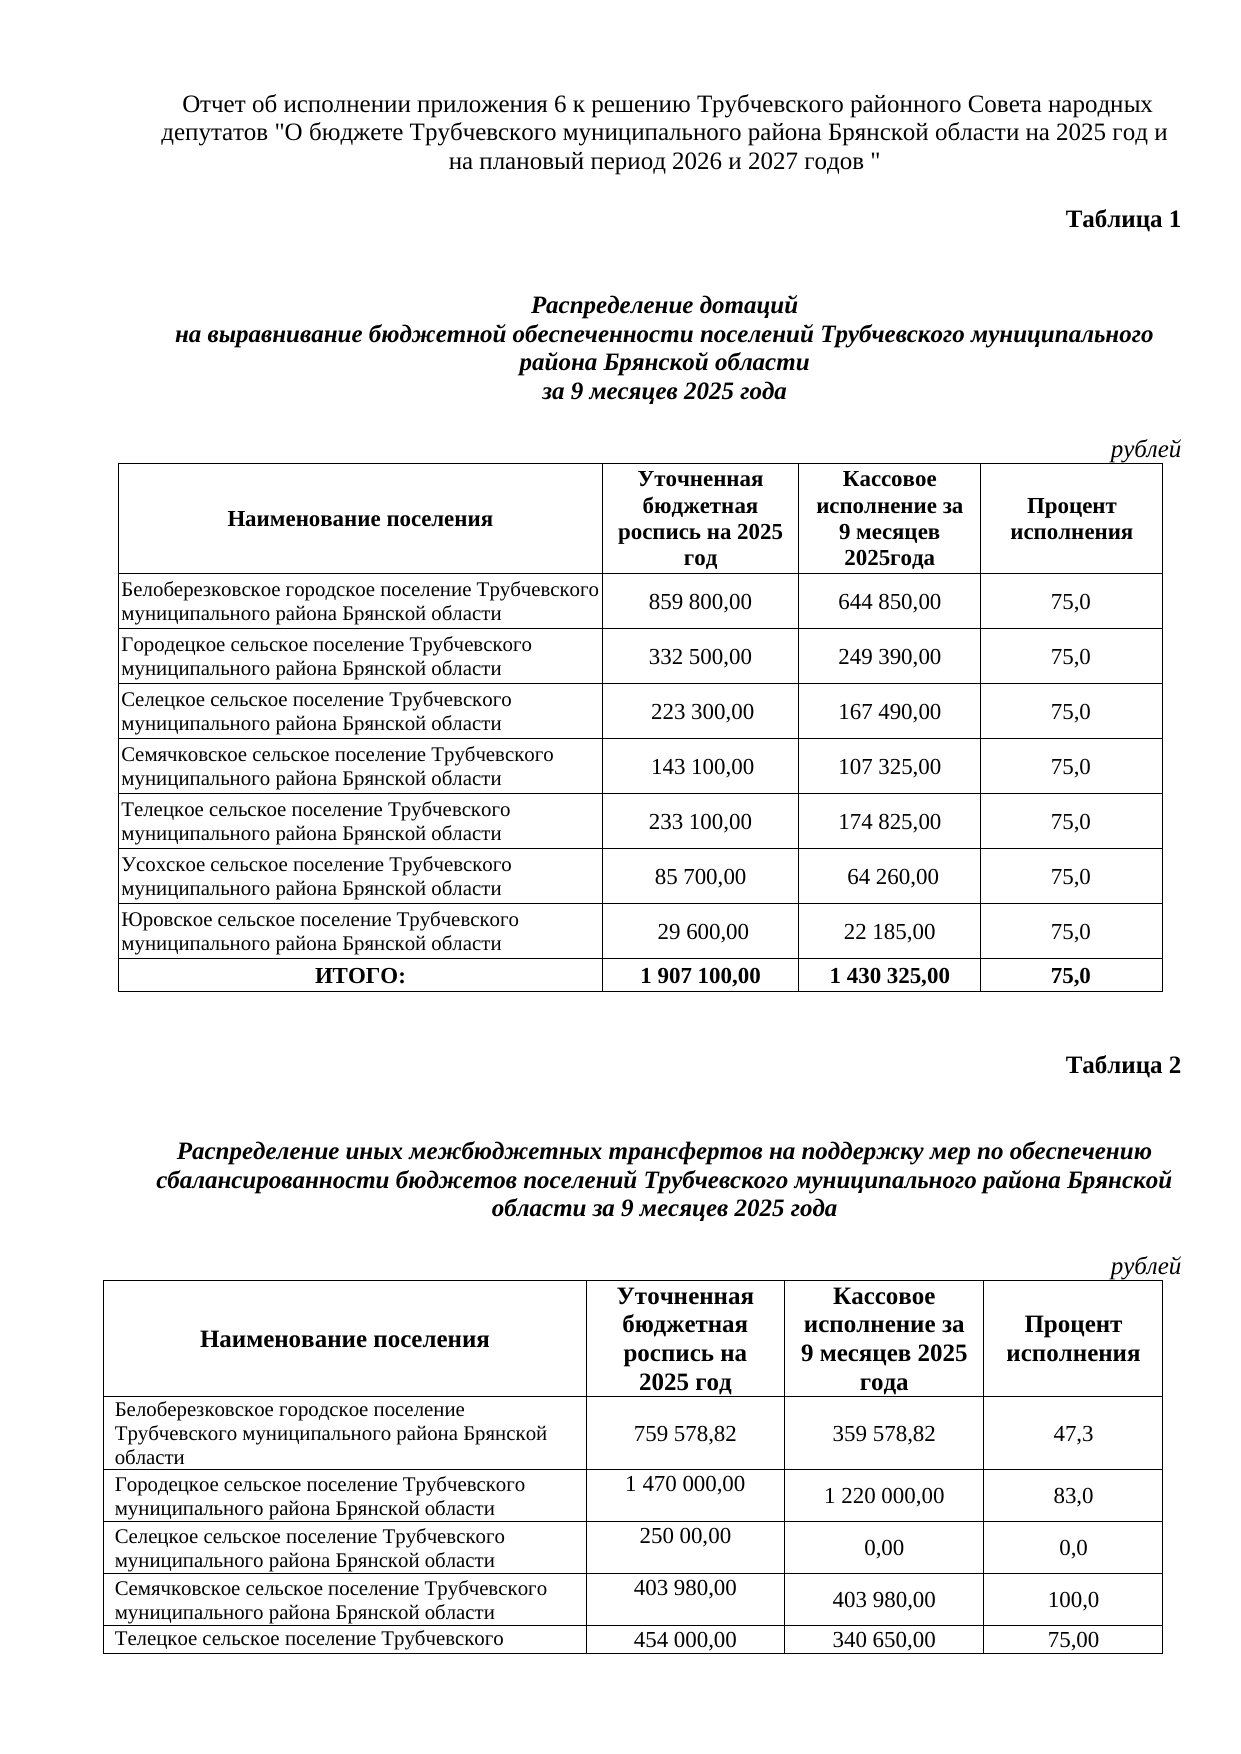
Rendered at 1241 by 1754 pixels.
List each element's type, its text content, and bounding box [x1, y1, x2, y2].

table_cell 403 980,00 [587, 1574, 784, 1625]
text рублей [148, 1251, 1181, 1280]
text Распределение иных межбюджетных трансфертов на поддержку мер по обеспечению сбалансированности бюджетов поселений Трубчевского муниципального района Брянской области за 9 месяцев 2025 года [148, 1136, 1181, 1222]
table_cell Городецкое сельское поселение Трубчевского муниципального района Брянской области [119, 629, 602, 683]
text Таблица 1 [148, 204, 1181, 232]
table_cell 83,0 [984, 1470, 1162, 1521]
table_cell 174 825,00 [799, 794, 980, 848]
table_cell 859 800,00 [603, 574, 798, 628]
table_cell 250 00,00 [587, 1522, 784, 1573]
table_cell 29 600,00 [603, 904, 798, 958]
table_cell 75,0 [981, 739, 1162, 793]
table_cell 75,0 [981, 849, 1162, 903]
table_cell Белоберезковское городское поселение Трубчевского муниципального района Брянской области [119, 574, 602, 628]
text Отчет об исполнении приложения 6 к решению Трубчевского районного Совета народных депутатов "О бюджете Трубчевского муниципального района Брянской области на 2025 год и на плановый период 2026 и 2027 годов " [148, 89, 1181, 175]
table_cell 1 470 000,00 [587, 1470, 784, 1521]
table_cell 64 260,00 [799, 849, 980, 903]
table_cell 75,00 [984, 1626, 1162, 1653]
table_cell 1 220 000,00 [785, 1470, 983, 1521]
table_cell 223 300,00 [603, 684, 798, 738]
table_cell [104, 1626, 586, 1653]
table_cell 22 185,00 [799, 904, 980, 958]
table_cell 340 650,00 [785, 1626, 983, 1653]
table_cell 167 490,00 [799, 684, 980, 738]
table_cell 143 100,00 [603, 739, 798, 793]
table_cell Белоберезковское городское поселение Трубчевского муниципального района Брянской области [104, 1397, 586, 1469]
table_cell 75,0 [981, 904, 1162, 958]
table_cell Городецкое сельское поселение Трубчевского муниципального района Брянской области [104, 1470, 586, 1521]
table_cell Усохское сельское поселение Трубчевского муниципального района Брянской области [119, 849, 602, 903]
table_header Процент исполнения [984, 1281, 1162, 1396]
table_header Уточненная бюджетная роспись на 2025 год [603, 464, 798, 573]
table_cell Семячковское сельское поселение Трубчевского муниципального района Брянской области [104, 1574, 586, 1625]
text рублей [148, 434, 1181, 462]
table_cell 85 700,00 [603, 849, 798, 903]
table_cell Юровское сельское поселение Трубчевского муниципального района Брянской области [119, 904, 602, 958]
table_cell 47,3 [984, 1397, 1162, 1469]
table_cell 359 578,82 [785, 1397, 983, 1469]
table_header Наименование поселения [119, 464, 602, 573]
table_header Кассовое исполнение за 9 месяцев 2025года [799, 464, 980, 573]
table_cell Селецкое сельское поселение Трубчевского муниципального района Брянской области [119, 684, 602, 738]
table_cell ИТОГО: [119, 959, 602, 991]
table_cell 1 907 100,00 [603, 959, 798, 991]
table_header Уточненная бюджетная роспись на 2025 год [587, 1281, 784, 1396]
table_cell 454 000,00 [587, 1626, 784, 1653]
table_cell 759 578,82 [587, 1397, 784, 1469]
table_cell 75,0 [981, 574, 1162, 628]
table_cell 0,00 [785, 1522, 983, 1573]
table_cell 249 390,00 [799, 629, 980, 683]
table_cell 233 100,00 [603, 794, 798, 848]
table_cell Телецкое сельское поселение Трубчевского муниципального района Брянской области [119, 794, 602, 848]
text на выравнивание бюджетной обеспеченности поселений Трубчевского муниципального района Брянской области за 9 месяцев 2025 года [148, 319, 1181, 405]
table_cell 100,0 [984, 1574, 1162, 1625]
table_cell 332 500,00 [603, 629, 798, 683]
table_cell 1 430 325,00 [799, 959, 980, 991]
text Таблица 2 [148, 1050, 1181, 1078]
table_cell 75,0 [981, 794, 1162, 848]
table_cell Семячковское сельское поселение Трубчевского муниципального района Брянской области [119, 739, 602, 793]
table_cell 75,0 [981, 684, 1162, 738]
table_cell 0,0 [984, 1522, 1162, 1573]
table_header Процент исполнения [981, 464, 1162, 573]
table_cell 75,0 [981, 629, 1162, 683]
table_header Наименование поселения [104, 1281, 586, 1396]
table_header Кассовое исполнение за 9 месяцев 2025 года [785, 1281, 983, 1396]
table_cell 107 325,00 [799, 739, 980, 793]
text Распределение дотаций [148, 290, 1181, 319]
table_cell Селецкое сельское поселение Трубчевского муниципального района Брянской области [104, 1522, 586, 1573]
table_cell 403 980,00 [785, 1574, 983, 1625]
table_cell 644 850,00 [799, 574, 980, 628]
table_cell 75,0 [981, 959, 1162, 991]
